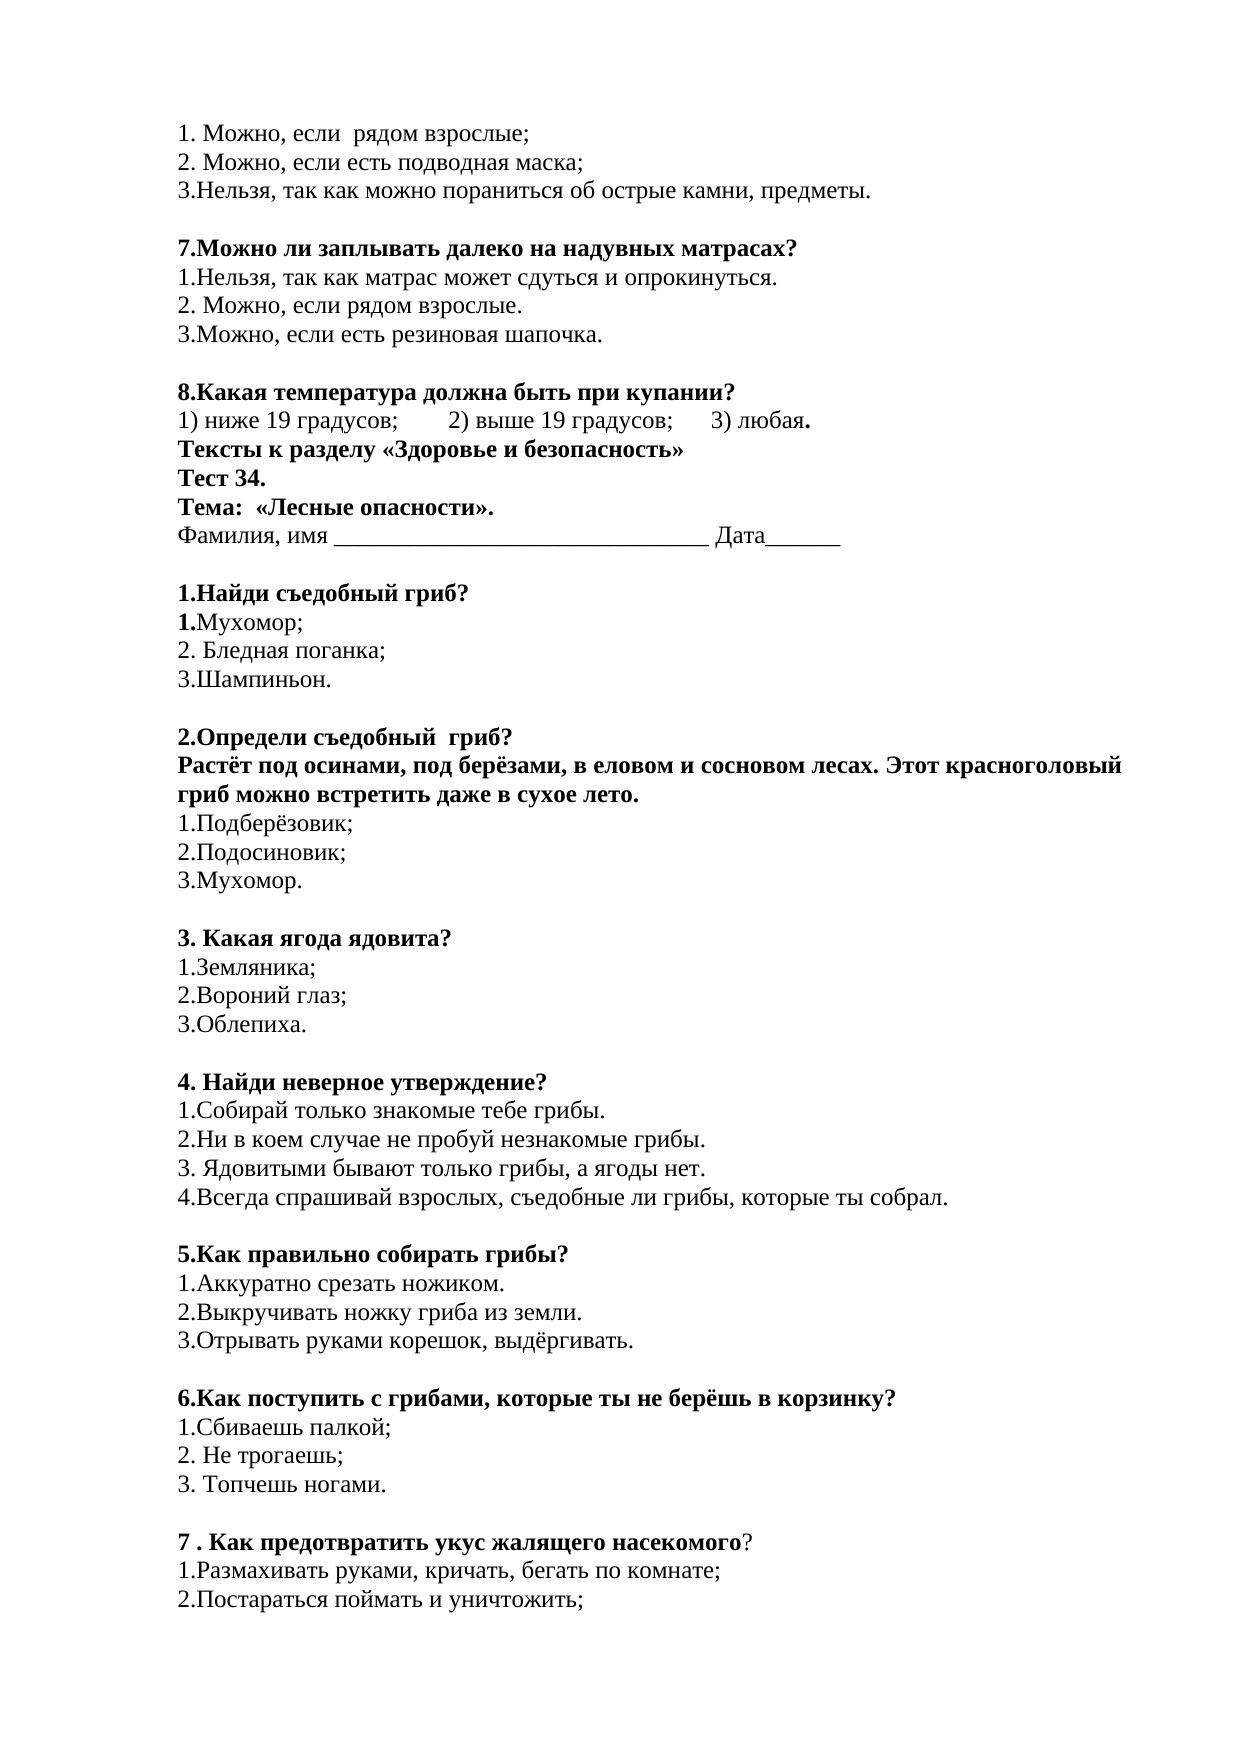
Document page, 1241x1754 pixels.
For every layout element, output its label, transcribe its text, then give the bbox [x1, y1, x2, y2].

text 3.Шампиньон. [177, 664, 1152, 693]
text 1) ниже 19 градусов; 2) выше 19 градусов; 3) любая. [177, 406, 1152, 434]
text 3. Какая ягода ядовита? [177, 923, 1152, 952]
text 5.Как правильно собирать грибы? [177, 1239, 1152, 1268]
text 3.Можно, если есть резиновая шапочка. [177, 319, 1152, 348]
text 3.Нельзя, так как можно пораниться об острые камни, предметы. [177, 176, 1152, 204]
text 3. Топчешь ногами. [177, 1469, 1152, 1498]
text 1.Найди съедобный гриб? [177, 578, 1152, 607]
text Тема: «Лесные опасности». [177, 492, 1152, 521]
text Растёт под осинами, под берёзами, в еловом и сосновом лесах. Этот красноголовый гриб можно встретить даже в сухое лето. [177, 751, 1152, 808]
text 1. Можно, если рядом взрослые; [177, 118, 1152, 147]
text 4.Всегда спрашивай взрослых, съедобные ли грибы, которые ты собрал. [177, 1182, 1152, 1211]
text 1.Подберёзовик; [177, 808, 1152, 837]
text Тест 34. [177, 463, 1152, 492]
text 2.Подосиновик; [177, 837, 1152, 866]
text 2. Можно, если есть подводная маска; [177, 147, 1152, 176]
text 6.Как поступить с грибами, которые ты не берёшь в корзинку? [177, 1383, 1152, 1412]
text 2. Не трогаешь; [177, 1441, 1152, 1469]
text 3.Облепиха. [177, 1009, 1152, 1038]
text 3. Ядовитыми бывают только грибы, а ягоды нет. [177, 1153, 1152, 1182]
text 7.Можно ли заплывать далеко на надувных матрасах? [177, 233, 1152, 262]
text 3.Мухомор. [177, 866, 1152, 894]
text 8.Какая температура должна быть при купании? [177, 377, 1152, 406]
text 1.Размахивать руками, кричать, бегать по комнате; [177, 1556, 1152, 1584]
text 2.Определи съедобный гриб? [177, 722, 1152, 751]
text 1.Аккуратно срезать ножиком. [177, 1268, 1152, 1297]
text 1.Собирай только знакомые тебе грибы. [177, 1096, 1152, 1124]
text 2.Вороний глаз; [177, 981, 1152, 1009]
text Фамилия, имя ______________________________ Дата______ [177, 521, 1152, 549]
text 2. Бледная поганка; [177, 636, 1152, 664]
text 1.Мухомор; [177, 607, 1152, 636]
text 2.Выкручивать ножку гриба из земли. [177, 1297, 1152, 1326]
text 1.Нельзя, так как матрас может сдуться и опрокинуться. [177, 262, 1152, 291]
text 4. Найди неверное утверждение? [177, 1067, 1152, 1096]
text 1.Сбиваешь палкой; [177, 1412, 1152, 1441]
text 7 . Как предотвратить укус жалящего насекомого? [177, 1527, 1152, 1556]
text 1.Земляника; [177, 952, 1152, 981]
text 2.Ни в коем случае не пробуй незнакомые грибы. [177, 1124, 1152, 1153]
text 3.Отрывать руками корешок, выдёргивать. [177, 1326, 1152, 1354]
text 2.Постараться поймать и уничтожить; [177, 1584, 1152, 1613]
text 2. Можно, если рядом взрослые. [177, 291, 1152, 319]
text Тексты к разделу «Здоровье и безопасность» [177, 434, 1152, 463]
